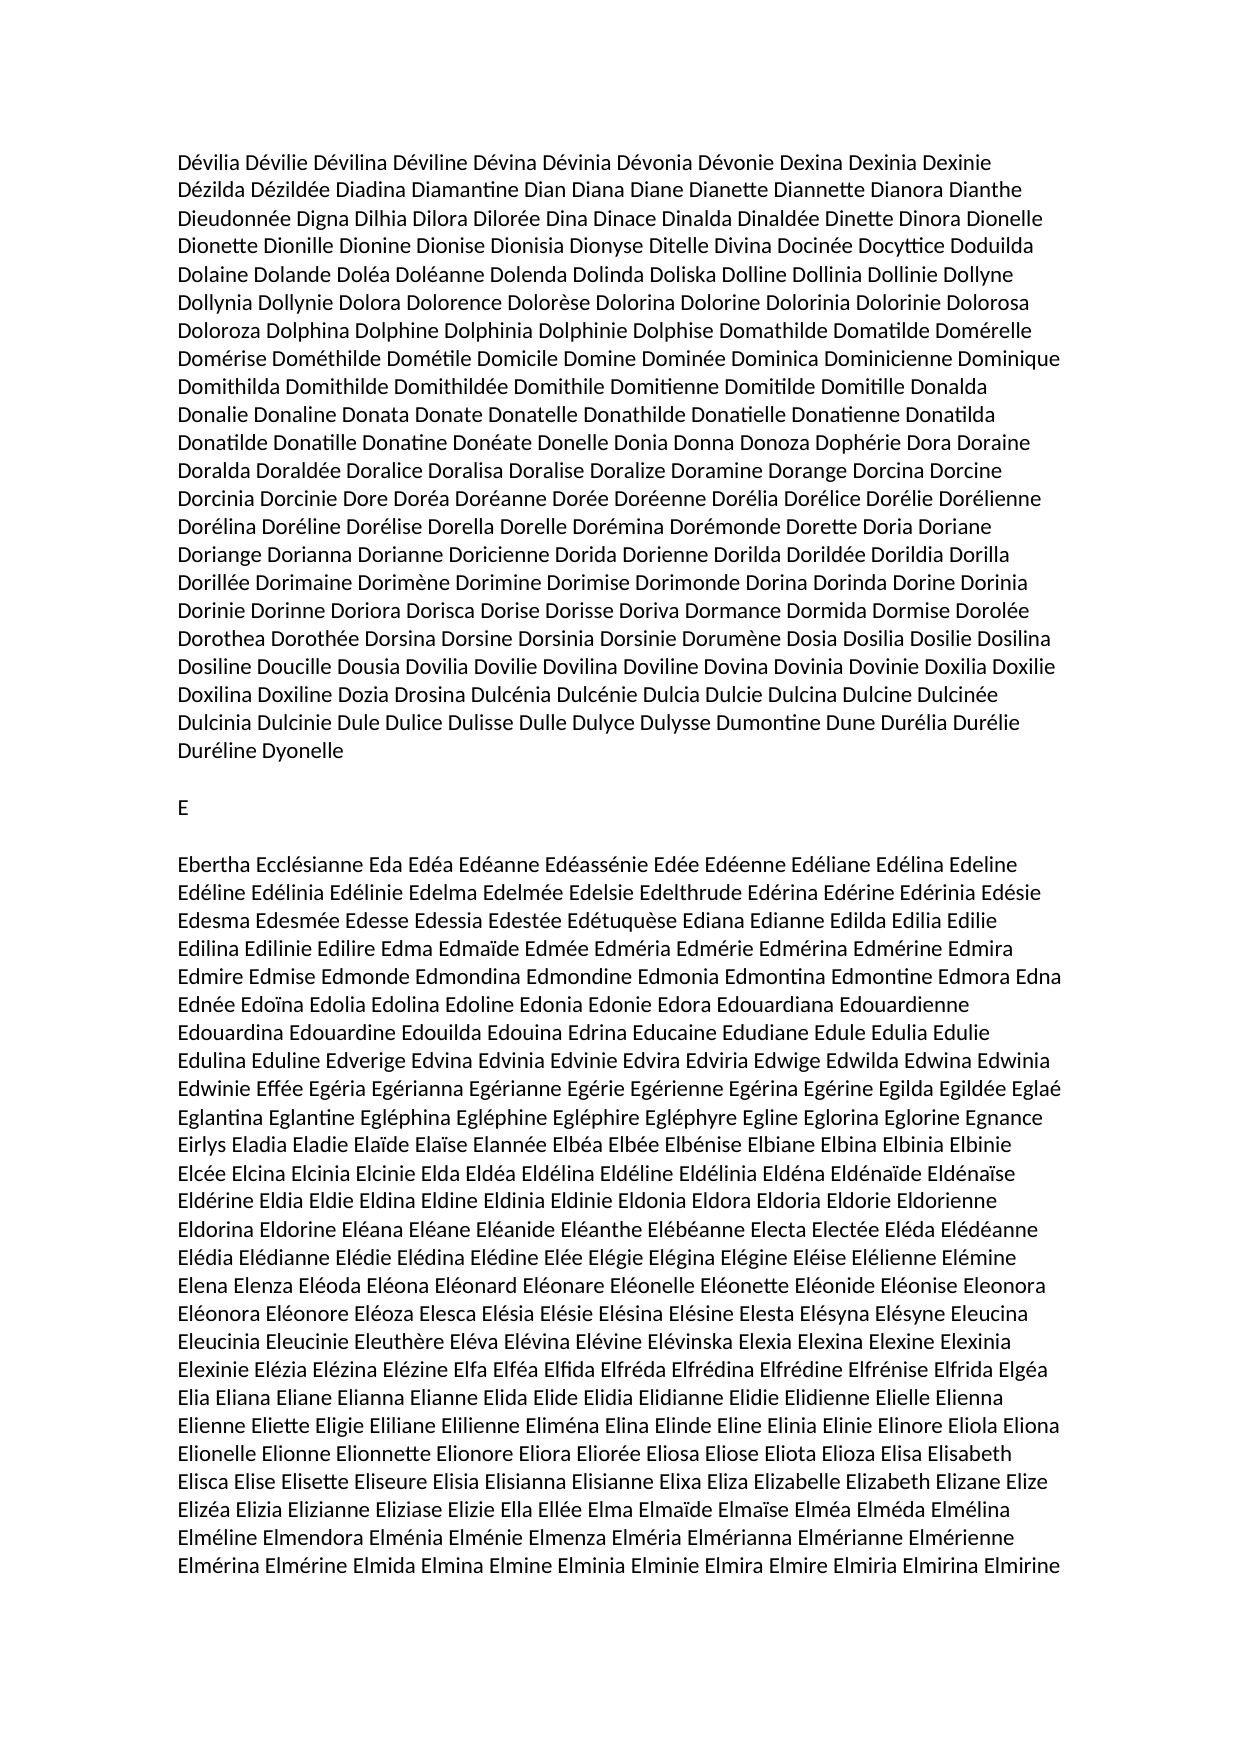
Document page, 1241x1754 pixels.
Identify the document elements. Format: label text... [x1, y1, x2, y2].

text E [177, 849, 1063, 877]
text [177, 148, 1063, 820]
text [177, 906, 1063, 1579]
